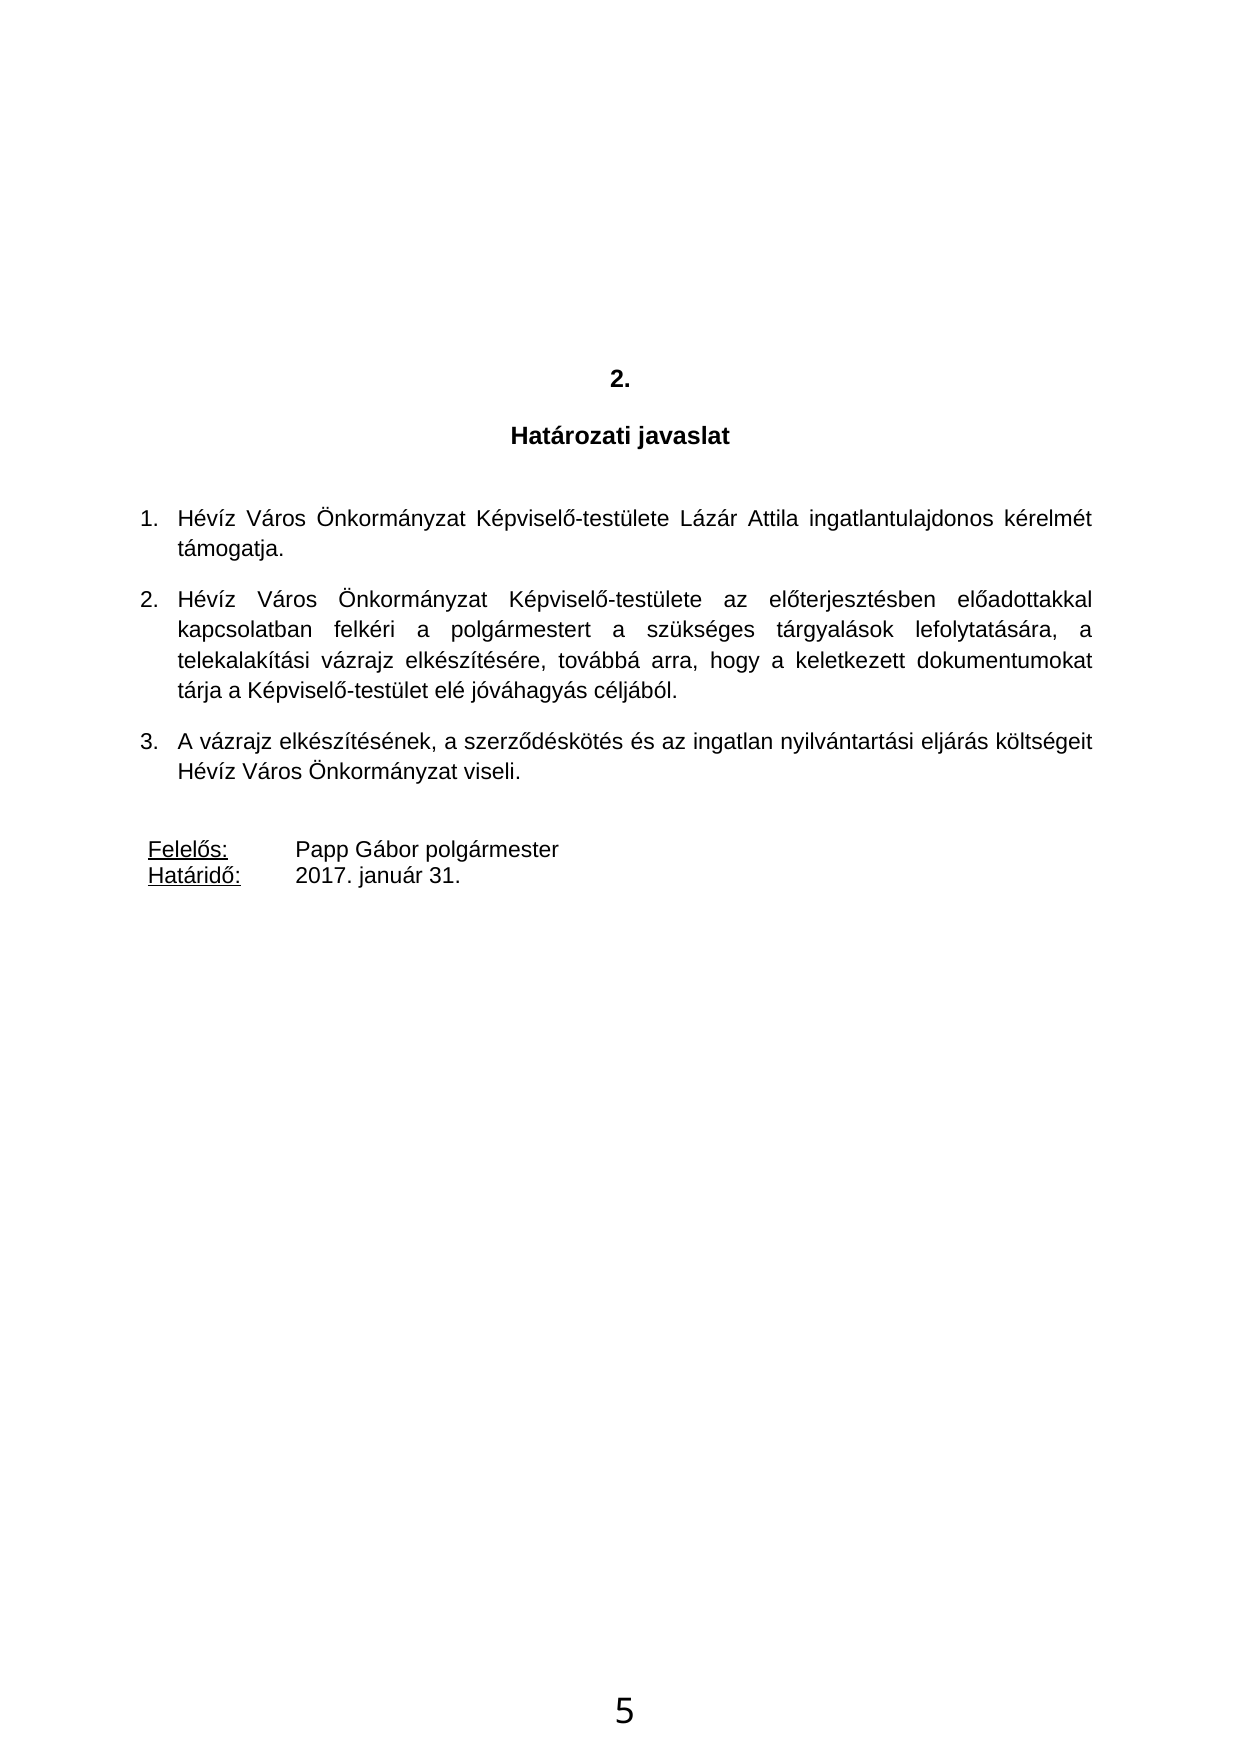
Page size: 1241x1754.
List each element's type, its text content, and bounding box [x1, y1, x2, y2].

list A vázrajz elkészítésének, a szerződéskötés és az ingatlan nyilvántartási eljárás költségeit Hévíz Város Önkormányzat viseli. [140, 728, 1093, 784]
list Hévíz Város Önkormányzat Képviselő-testülete az előterjesztésben előadottakkal kapcsolatban felkéri a polgármestert a szükséges tárgyalások lefolytatására, a telekalakítási vázrajz elkészítésére, továbbá arra, hogy a keletkezett dokumentumokat tárja a Képviselő-testület elé jóváhagyás céljából. [140, 586, 1093, 703]
text 2. [148, 364, 1093, 392]
text Határidő: 2017. január 31. [148, 862, 1093, 888]
list Hévíz Város Önkormányzat Képviselő-testülete Lázár Attila ingatlantulajdonos kérelmét támogatja. [140, 505, 1093, 562]
text Határozati javaslat [148, 421, 1093, 450]
text Felelős: polgármester [148, 836, 1093, 862]
